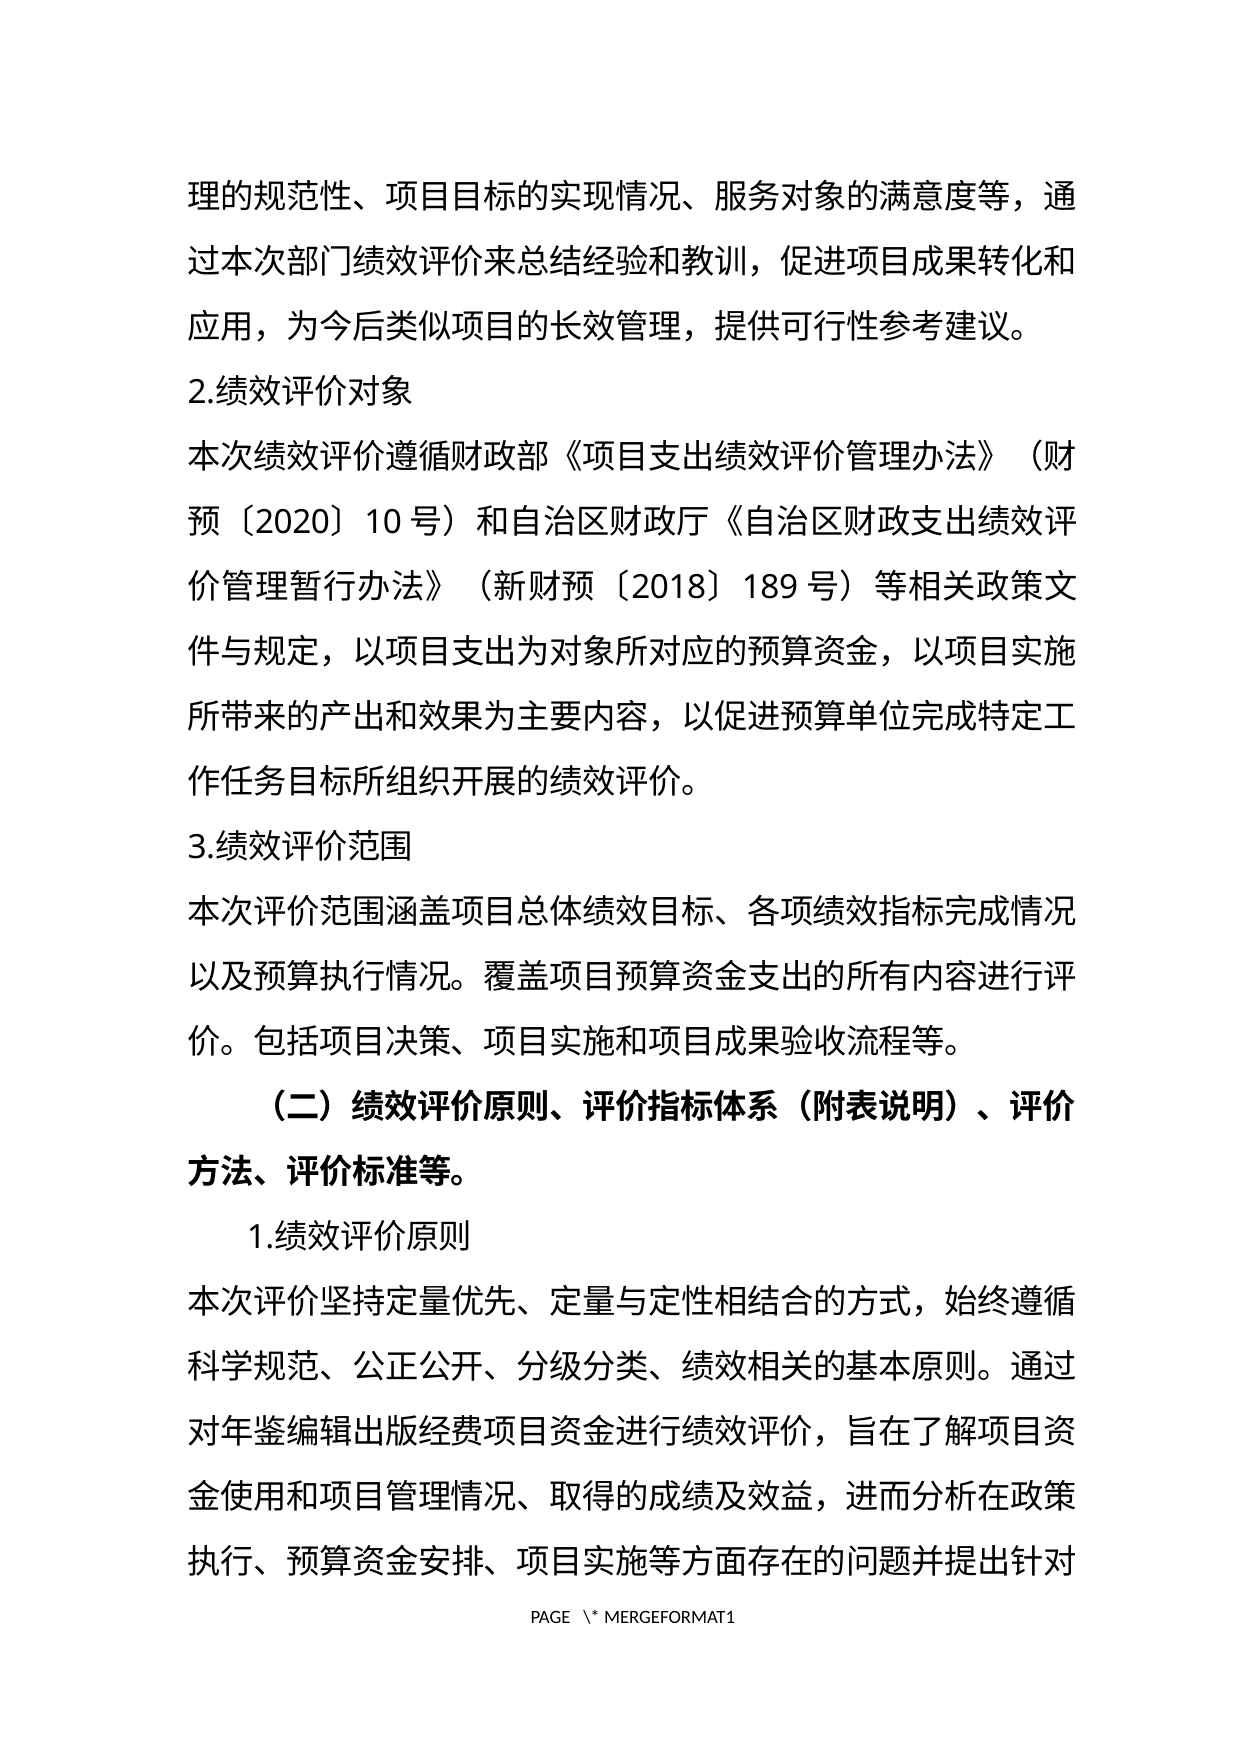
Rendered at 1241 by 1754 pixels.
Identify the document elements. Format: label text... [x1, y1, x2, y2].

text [187, 162, 1078, 1072]
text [187, 1202, 1078, 1592]
text （二）绩效评价原则、评价指标体系（附表说明）、评价方法、评价标准等。 [187, 1072, 1078, 1202]
